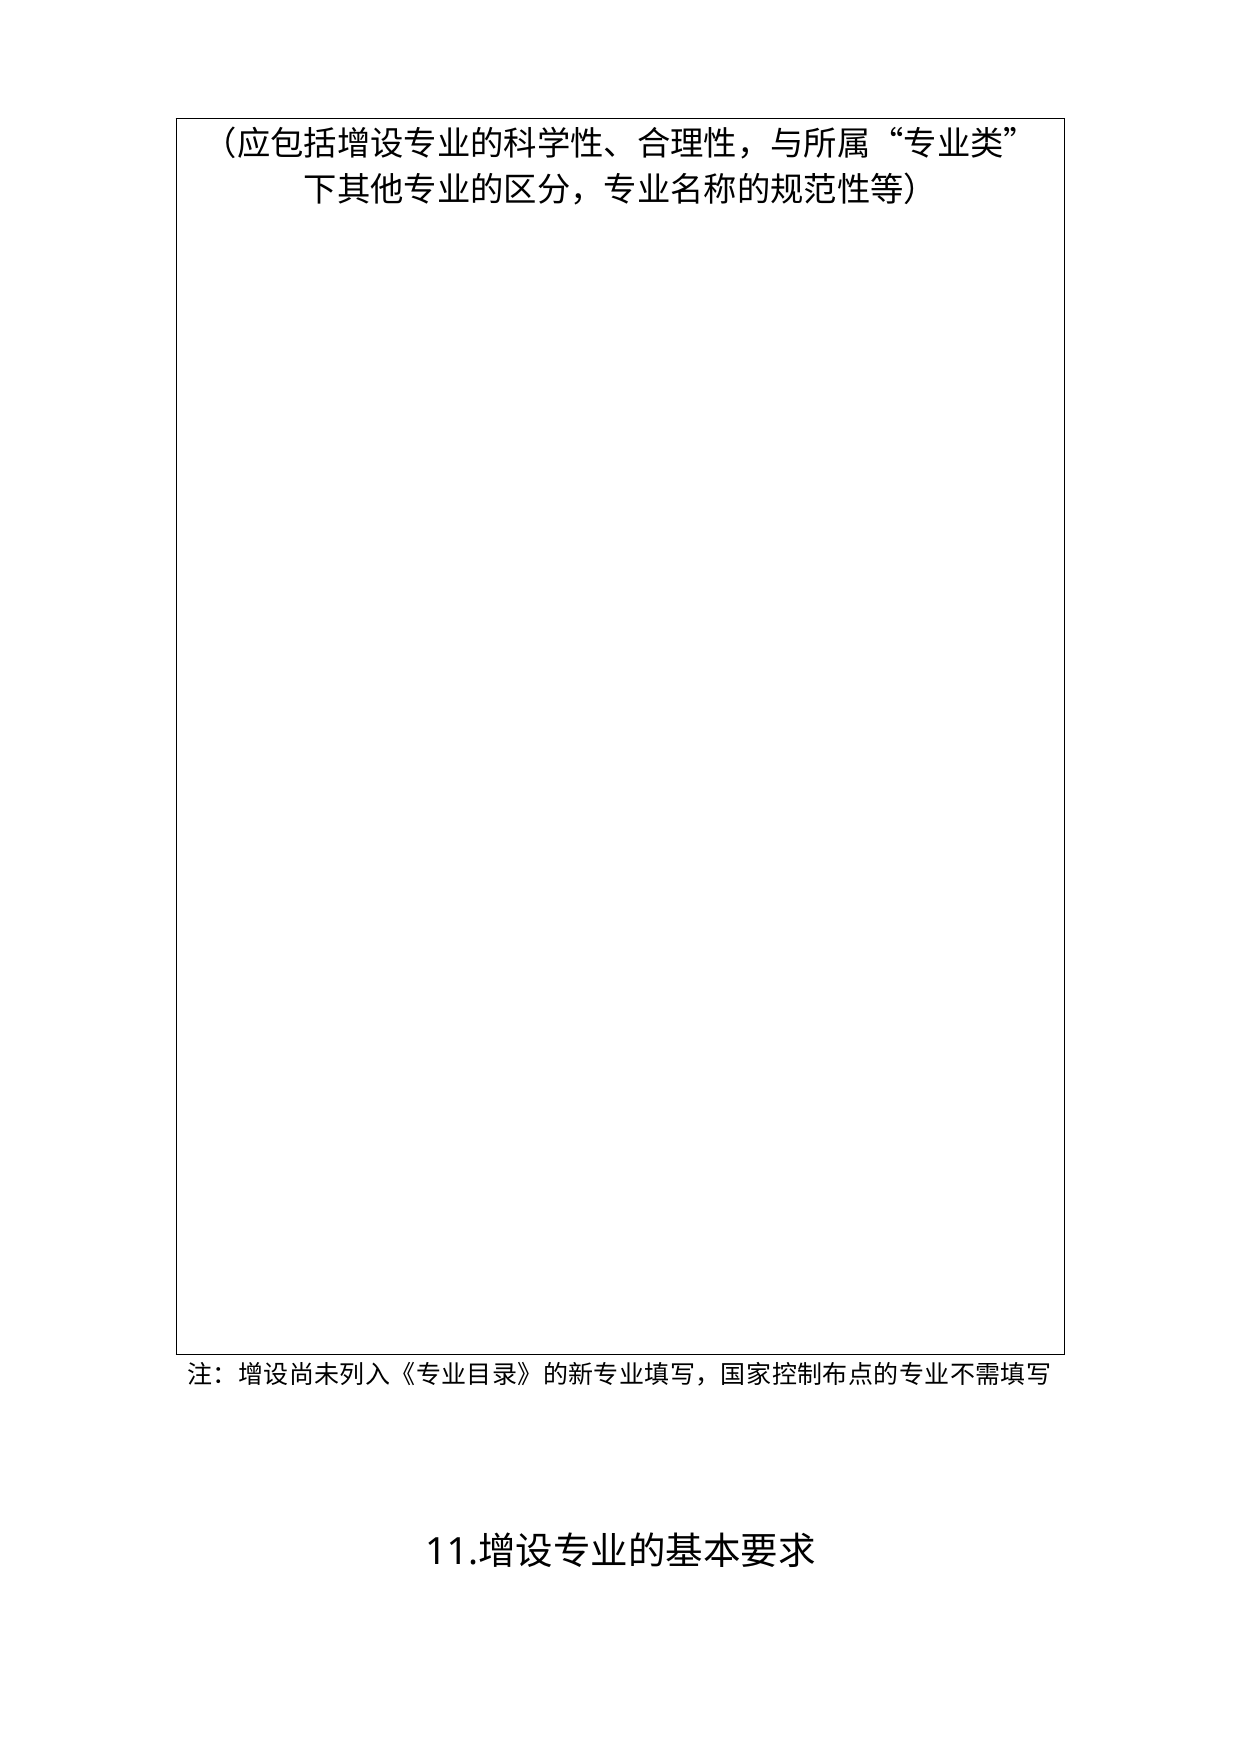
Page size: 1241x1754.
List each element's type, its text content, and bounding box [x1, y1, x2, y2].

text 11.增设专业的基本要求 [187, 1521, 1053, 1576]
text 注：增设尚未列入《专业目录》的新专业填写，国家控制布点的专业不需填写。 [187, 1355, 1053, 1432]
table_header （应包括增设专业的科学性、合理性，与所属“专业类”下其他专业的区分，专业名称的规范性等） [177, 119, 1064, 1354]
